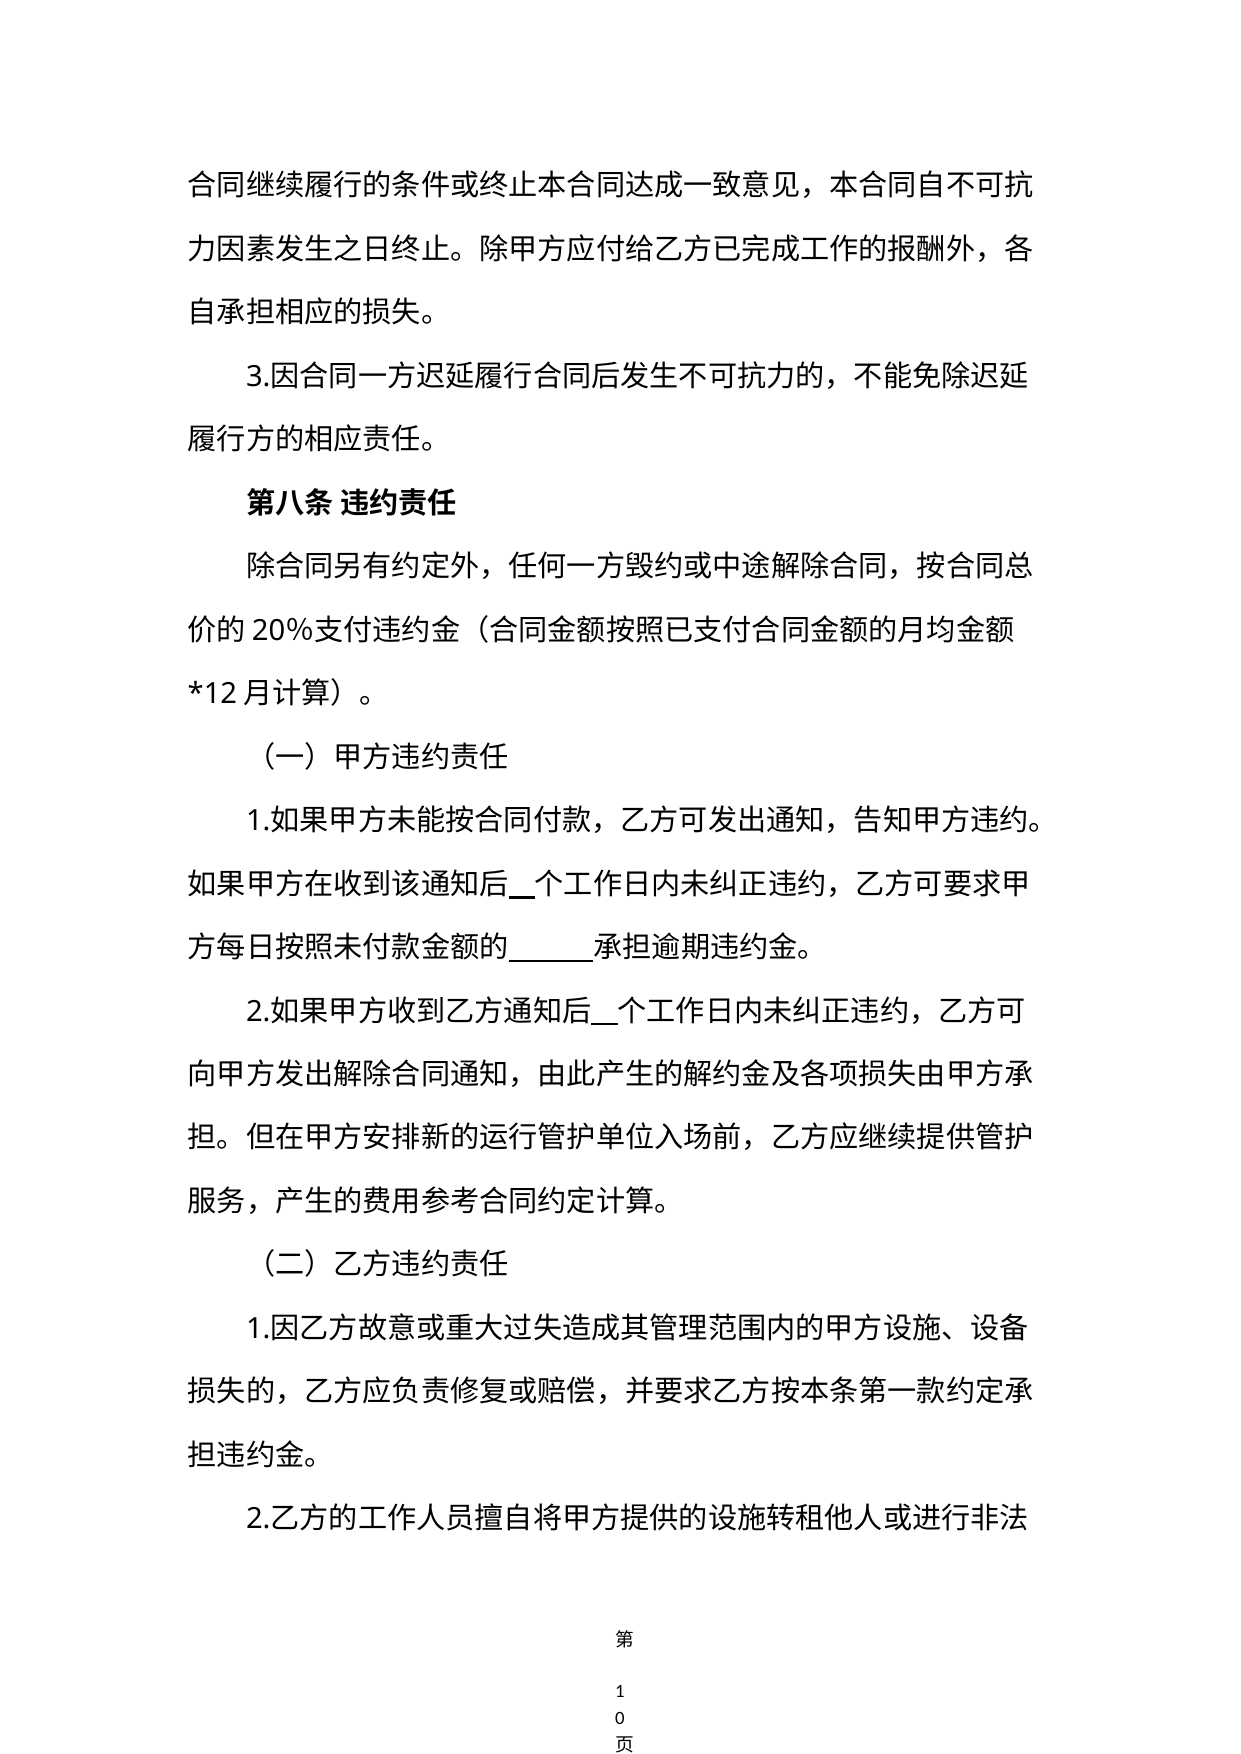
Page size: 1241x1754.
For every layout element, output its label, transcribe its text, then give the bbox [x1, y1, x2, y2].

text 除合同另有约定外，任何一方毁约或中途解除合同，按合同总价的20％支付违约金（合同金额按照已支付合同金额的月均金额*12月计算）。 [187, 543, 1053, 712]
text 2.如果甲方收到乙方通知后 个工作日内未纠正违约，乙方可向甲方发出解除合同通知，由此产生的解约金及各项损失由甲方承担。但在甲方安排新的运行管护单位入场前，乙方应继续提供管护服务，产生的费用参考合同约定计算。 [187, 987, 1053, 1220]
text （二）乙方违约责任 [187, 1241, 1053, 1283]
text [187, 1495, 1053, 1537]
text 1.如果甲方未能按合同付款，乙方可发出通知，告知甲方违约。如果甲方在收到该通知后 个工作日内未纠正违约，乙方可要求甲方每日按照未付款金额的 承担逾期违约金。 [187, 797, 1053, 966]
text 1.因乙方故意或重大过失造成其管理范围内的甲方设施、设备损失的，乙方应负责修复或赔偿，并要求乙方按本条第一款约定承担违约金。 [187, 1304, 1053, 1474]
text 3.因合同一方迟延履行合同后发生不可抗力的，不能免除迟延履行方的相应责任。 [187, 352, 1053, 458]
text （一）甲方违约责任 [187, 733, 1053, 776]
title 第八条 违约责任 [187, 479, 1053, 522]
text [187, 162, 1053, 331]
